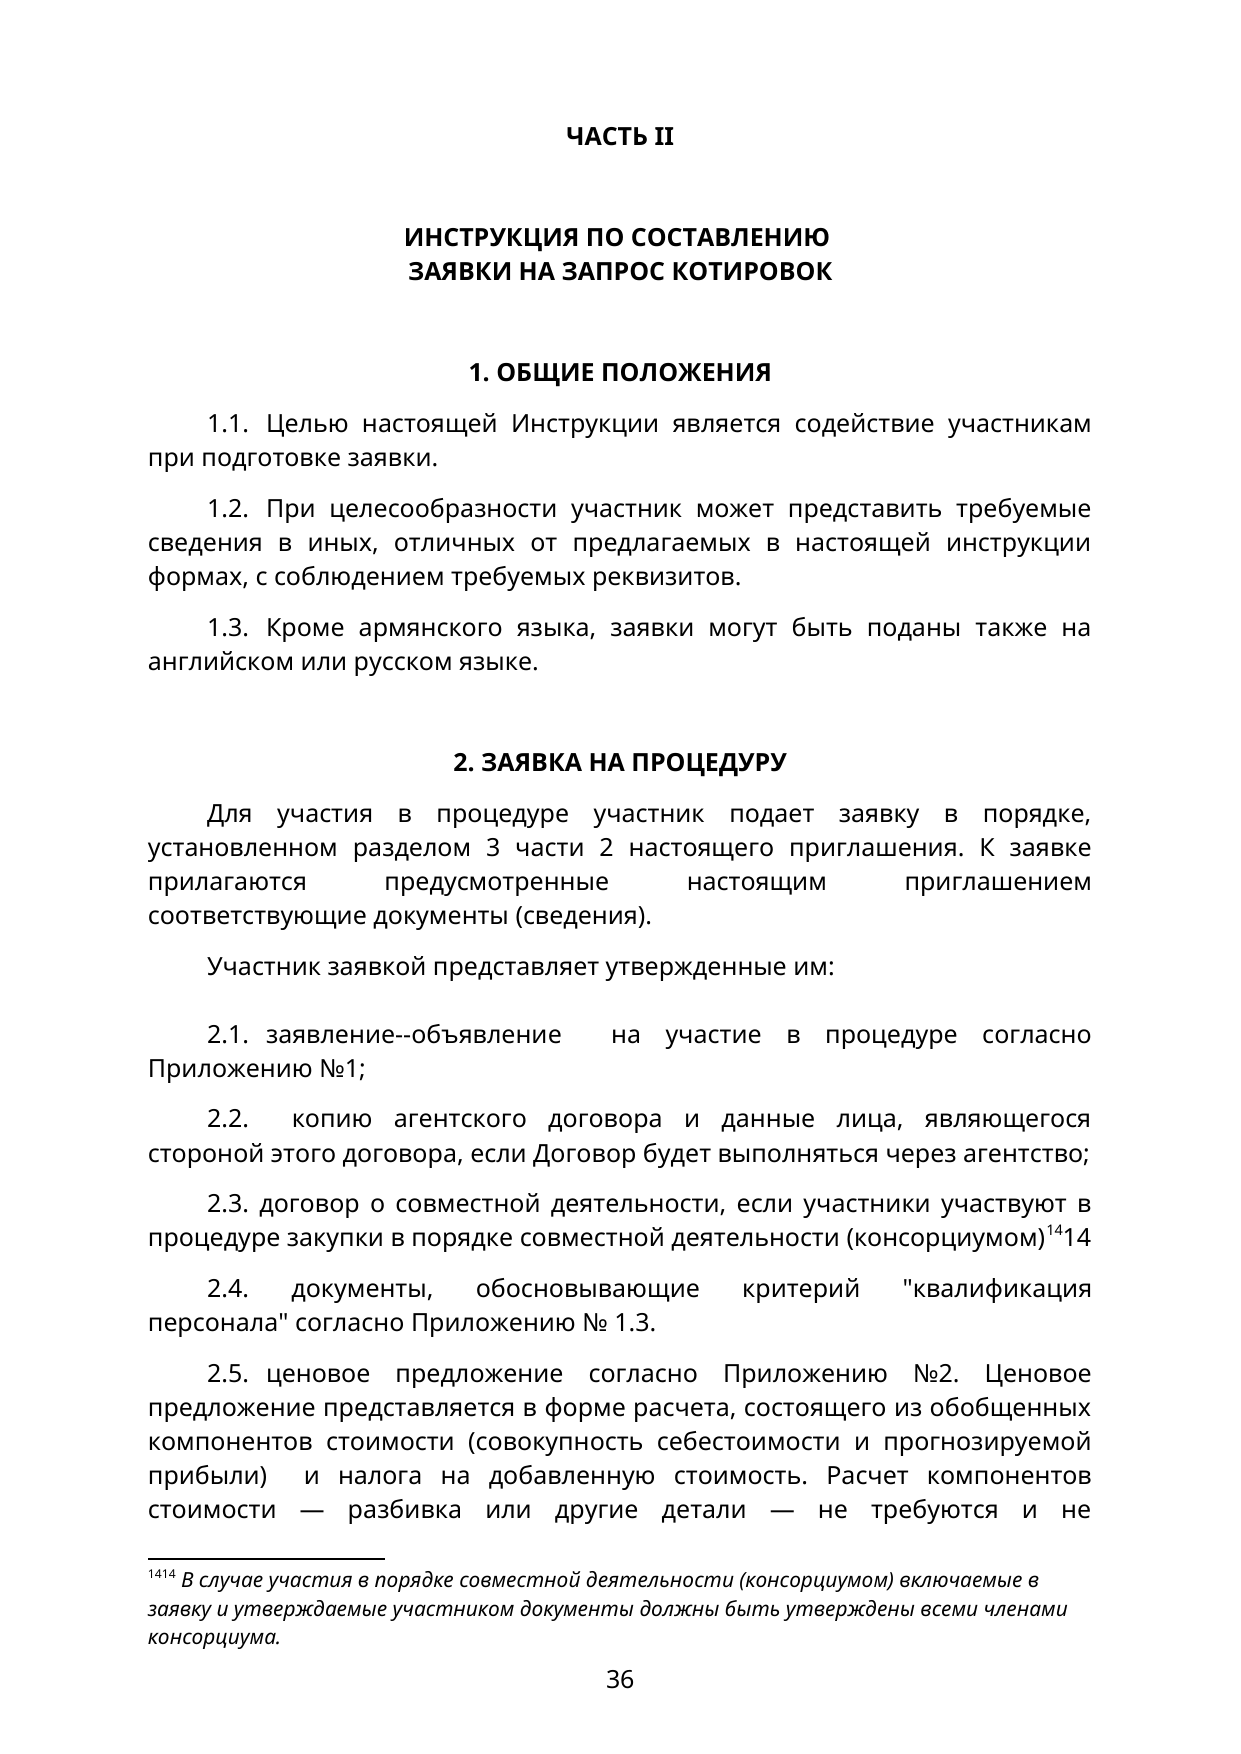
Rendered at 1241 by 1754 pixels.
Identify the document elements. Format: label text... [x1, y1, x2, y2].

text Участник заявкой представляет утвержденные им: [148, 949, 1092, 983]
text 1.1. Целью настоящей Инструкции является содействие участникам при подготовке заявки. [148, 406, 1092, 474]
text 2.3. договор о совместной деятельности, если участники участвуют в процедуре закупки в порядке совместной деятельности (консорциумом)14 [148, 1186, 1092, 1254]
text Для участия в процедуре участник подает заявку в порядке, установленном разделом 3 части 2 настоящего приглашения. К заявке прилагаются предусмотренные настоящим приглашением соответствующие документы (сведения). [148, 796, 1092, 932]
text 2.4. документы, обосновывающие критерий "квалификация персонала" согласно Приложению № 1.3. [148, 1271, 1092, 1339]
text ЧАСТЬ II [148, 118, 1092, 152]
text 1.2. При целесообразности участник может представить требуемые сведения в иных, отличных от предлагаемых в настоящей инструкции формах, с соблюдением требуемых реквизитов. [148, 491, 1092, 593]
text 2. ЗАЯВКА НА ПРОЦЕДУРУ [148, 745, 1092, 779]
text 1. ОБЩИЕ ПОЛОЖЕНИЯ [148, 355, 1092, 389]
text 2.2. копию агентского договора и данные лица, являющегося стороной этого договора, если Договор будет выполняться через агентство; [148, 1101, 1092, 1169]
text ИНСТРУКЦИЯ ПО СОСТАВЛЕНИЮ ЗАЯВКИ НА ЗАПРОС КОТИРОВОК [148, 219, 1092, 288]
text 1.3. Кроме армянского языка, заявки могут быть поданы также на английском или русском языке. [148, 609, 1092, 678]
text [148, 1356, 1092, 1526]
text 2.1. заявление--объявлениe на участие в процедуре согласно Приложению №1; [148, 1016, 1092, 1084]
